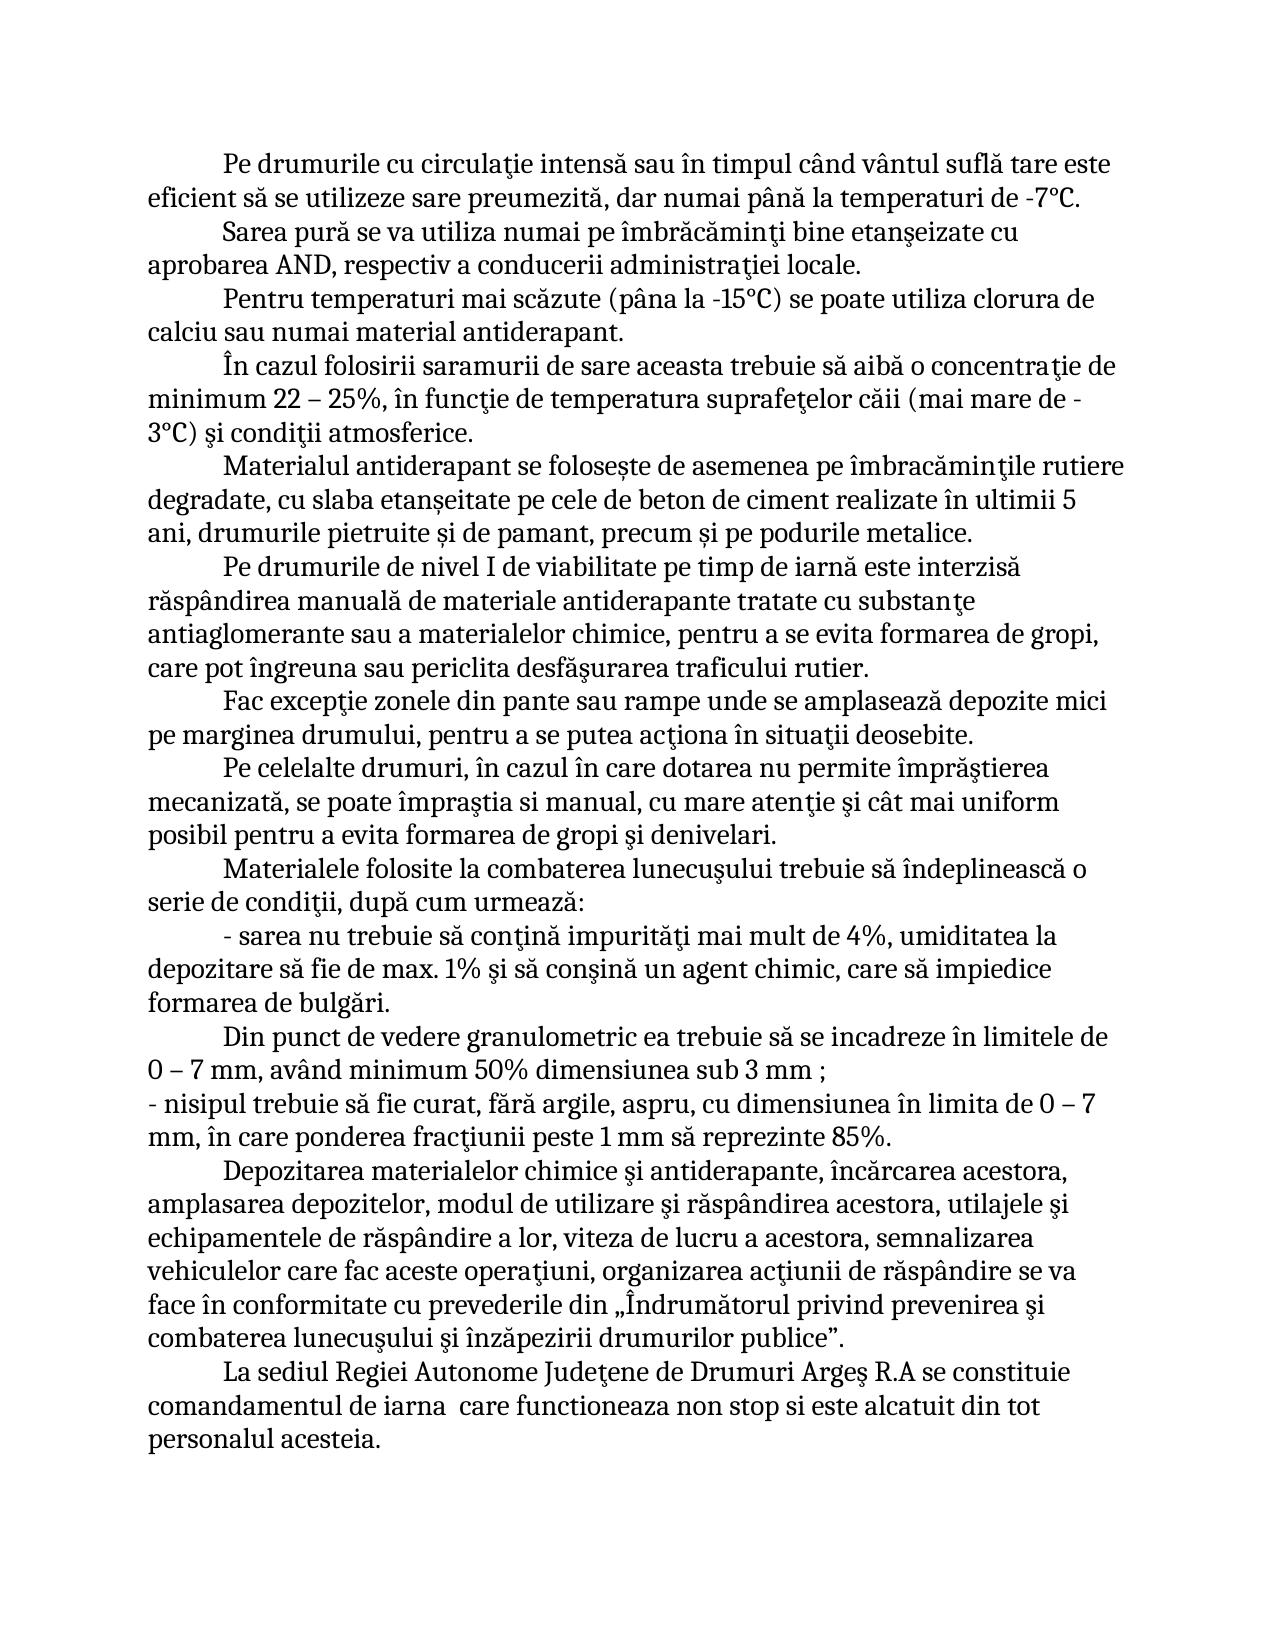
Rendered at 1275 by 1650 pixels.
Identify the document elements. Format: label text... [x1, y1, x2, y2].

text La sediul Regiei Autonome Judeţene de Drumuri Argeş R.A se constituie comandamentul de iarna care functioneaza non stop si este alcatuit din tot personalul acesteia. [148, 1355, 1127, 1456]
text Fac excepţie zonele din pante sau rampe unde se amplasează depozite mici pe marginea drumului, pentru a se putea acţiona în situaţii deosebite. [148, 684, 1127, 751]
text Materialul antiderapant se foloseşte de asemenea pe îmbracăminţile rutiere degradate, cu slaba etanşeitate pe cele de beton de ciment realizate în ultimii 5 ani, drumurile pietruite şi de pamant, precum şi pe podurile metalice. [148, 449, 1127, 550]
text - nisipul trebuie să fie curat, fără argile, aspru, cu dimensiunea în limita de 0 – 7 mm, în care ponderea fracţiunii peste 1 mm să reprezinte 85%. [148, 1087, 1127, 1154]
text - sarea nu trebuie să conţină impurităţi mai mult de 4%, umiditatea la depozitare să fie de max. 1% şi să conşină un agent chimic, care să impiedice formarea de bulgări. [148, 919, 1127, 1020]
text Sarea pură se va utiliza numai pe îmbrăcăminţi bine etanşeizate cu aprobarea AND, respectiv a conducerii administraţiei locale. [148, 215, 1127, 282]
text Pe drumurile de nivel I de viabilitate pe timp de iarnă este interzisă răspândirea manuală de materiale antiderapante tratate cu substanţe antiaglomerante sau a materialelor chimice, pentru a se evita formarea de gropi, care pot îngreuna sau periclita desfăşurarea traficului rutier. [148, 550, 1127, 684]
text Materialele folosite la combaterea lunecuşului trebuie să îndeplinească o serie de condiţii, după cum urmează: [148, 852, 1127, 919]
text Depozitarea materialelor chimice şi antiderapante, încărcarea acestora, amplasarea depozitelor, modul de utilizare şi răspândirea acestora, utilajele şi echipamentele de răspândire a lor, viteza de lucru a acestora, semnalizarea vehiculelor care fac aceste operaţiuni, organizarea acţiunii de răspândire se va face în conformitate cu prevederile din „Îndrumătorul privind prevenirea şi combaterea lunecuşului şi înzăpezirii drumurilor publice”. [148, 1154, 1127, 1355]
text În cazul folosirii saramurii de sare aceasta trebuie să aibă o concentraţie de minimum 22 – 25%, în funcţie de temperatura suprafeţelor căii (mai mare de -3°C) şi condiţii atmosferice. [148, 349, 1127, 449]
text Pentru temperaturi mai scăzute (pâna la -15°C) se poate utiliza clorura de calciu sau numai material antiderapant. [148, 282, 1127, 349]
text Pe celelalte drumuri, în cazul în care dotarea nu permite împrăştierea mecanizată, se poate împraştia si manual, cu mare atenţie şi cât mai uniform posibil pentru a evita formarea de gropi şi denivelari. [148, 751, 1127, 852]
text Pe drumurile cu circulaţie intensă sau în timpul când vântul suflă tare este eficient să se utilizeze sare preumezită, dar numai până la temperaturi de -7°C. [148, 148, 1127, 215]
text Din punct de vedere granulometric ea trebuie să se incadreze în limitele de 0 – 7 mm, având minimum 50% dimensiunea sub 3 mm ; [148, 1020, 1127, 1087]
